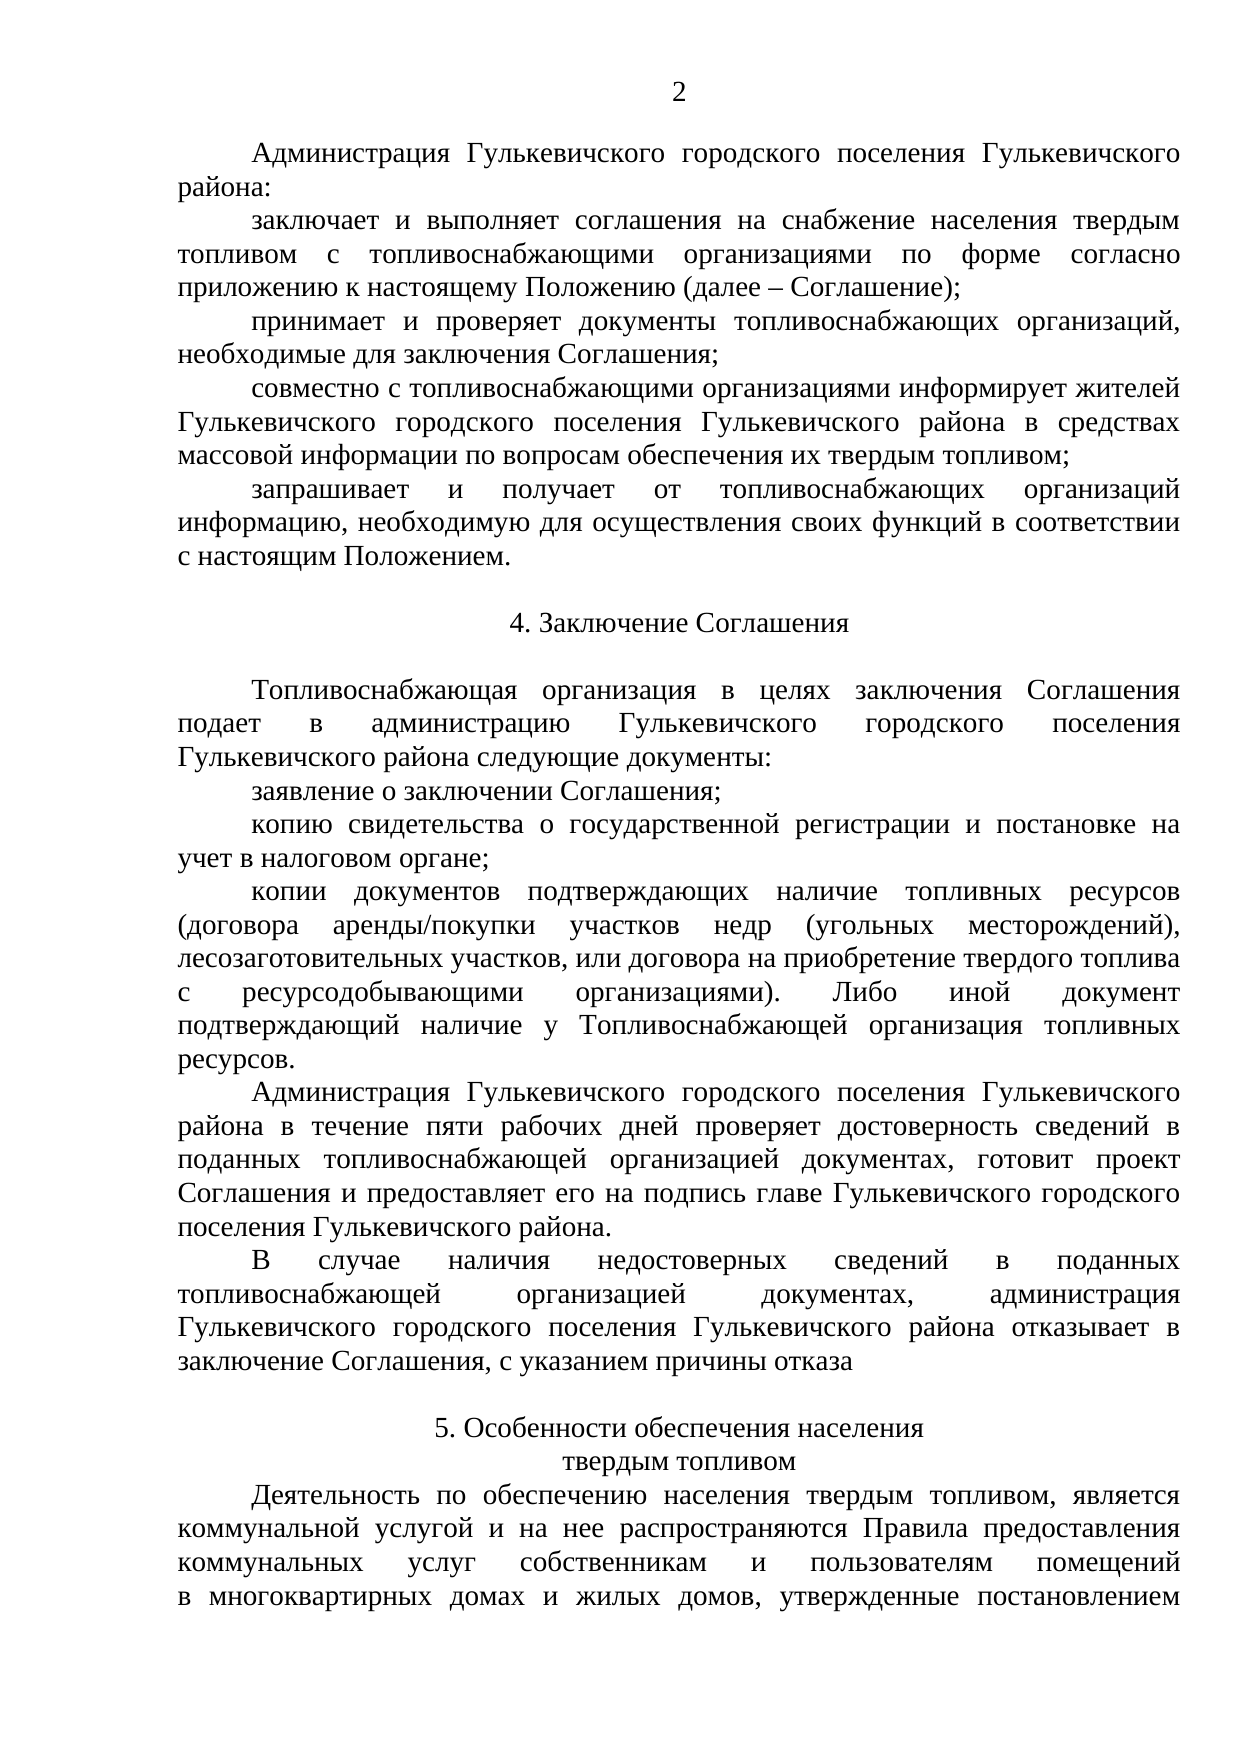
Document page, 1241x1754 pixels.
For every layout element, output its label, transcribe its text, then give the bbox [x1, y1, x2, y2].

text Топливоснабжающая организация в целях заключения Соглашения подает в администрацию Гулькевичского городского поселения Гулькевичского района следующие документы: [177, 672, 1181, 773]
text копии документов подтверждающих наличие топливных ресурсов (договора аренды/покупки участков недр (угольных месторождений), лесозаготовительных участков, или договора на приобретение твердого топлива с ресурсодобывающими организациями). Либо иной документ подтверждающий наличие у Топливоснабжающей организация топливных ресурсов. [177, 873, 1181, 1074]
text запрашивает и получает от топливоснабжающих организаций информацию, необходимую для осуществления своих функций в соответствии с настоящим Положением. [177, 471, 1181, 571]
text копию свидетельства о государственной регистрации и постановке на учет в налоговом органе; [177, 806, 1181, 873]
text Администрация Гулькевичского городского поселения Гулькевичского района: [177, 135, 1181, 202]
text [177, 1477, 1181, 1611]
text 5. Особенности обеспечения населения [177, 1410, 1181, 1443]
text совместно с топливоснабжающими организациями информирует жителей Гулькевичского городского поселения Гулькевичского района в средствах массовой информации по вопросам обеспечения их твердым топливом; [177, 370, 1181, 471]
text В случае наличия недостоверных сведений в поданных топливоснабжающей организацией документах, администрация Гулькевичского городского поселения Гулькевичского района отказывает в заключение Соглашения, с указанием причины отказа [177, 1242, 1181, 1376]
text заявление о заключении Соглашения; [177, 773, 1181, 806]
text 4. Заключение Соглашения [177, 605, 1181, 638]
text заключает и выполняет соглашения на снабжение населения твердым топливом с топливоснабжающими организациями по форме согласно приложению к настоящему Положению (далее – Соглашение); [177, 202, 1181, 303]
text твердым топливом [177, 1443, 1181, 1477]
text Администрация Гулькевичского городского поселения Гулькевичского района в течение пяти рабочих дней проверяет достоверность сведений в поданных топливоснабжающей организацией документах, готовит проект Соглашения и предоставляет его на подпись главе Гулькевичского городского поселения Гулькевичского района. [177, 1074, 1181, 1242]
text принимает и проверяет документы топливоснабжающих организаций, необходимые для заключения Соглашения; [177, 303, 1181, 370]
